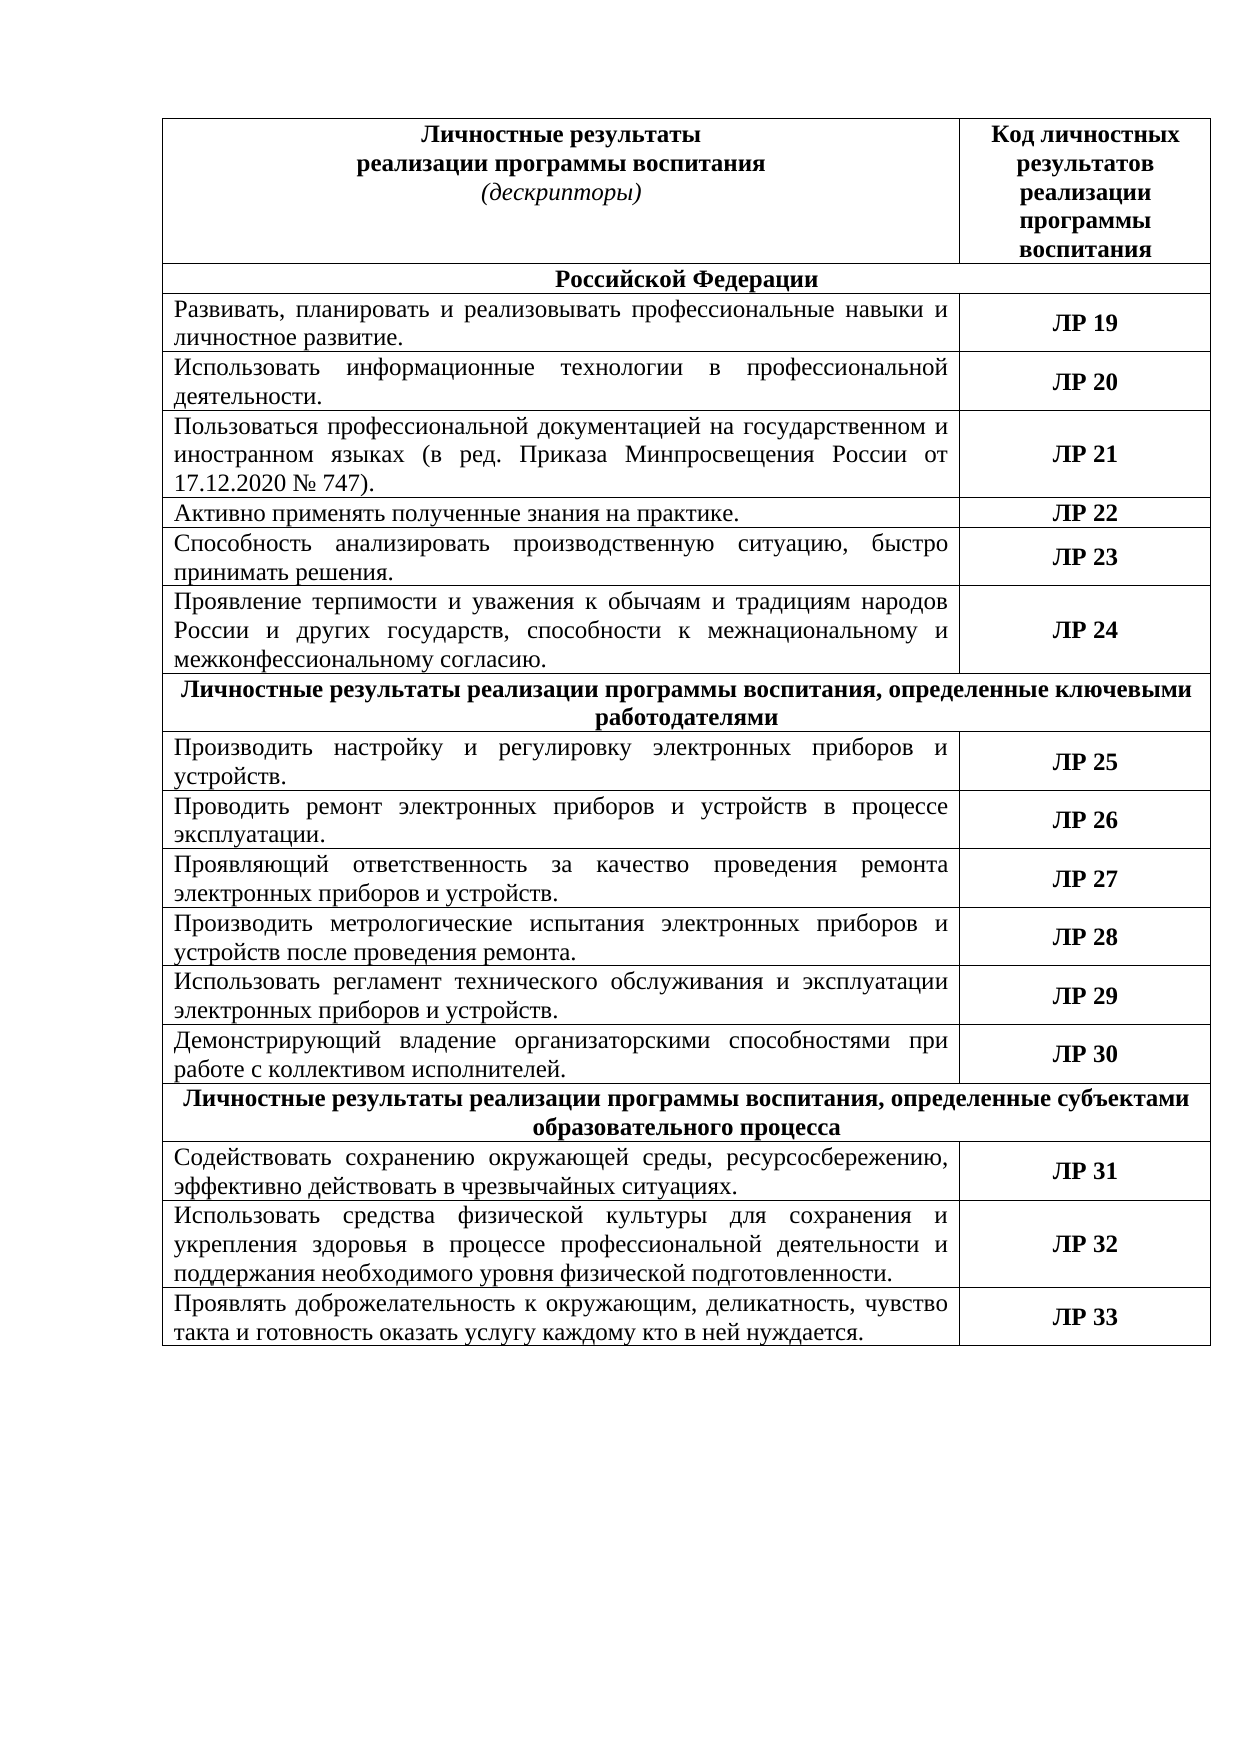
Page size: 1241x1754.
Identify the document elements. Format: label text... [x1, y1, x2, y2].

table_cell Содействовать сохранению окружающей среды, ресурсосбережению, эффективно действовать в чрезвычайных ситуациях. [163, 1142, 959, 1199]
table_cell ЛР 30 [960, 1025, 1210, 1082]
table_cell ЛР 32 [960, 1201, 1210, 1287]
table_cell Проявляющий ответственность за качество проведения ремонта электронных приборов и устройств. [163, 849, 959, 907]
table_cell ЛР 24 [960, 586, 1210, 673]
table_cell Личностные результаты реализации программы воспитания, определенные ключевыми работодателями [163, 674, 1210, 731]
table_cell Способность анализировать производственную ситуацию, быстро принимать решения. [163, 528, 959, 585]
table_cell ЛР 28 [960, 908, 1210, 965]
table_cell Использовать информационные технологии в профессиональной деятельности. [163, 352, 959, 410]
table_cell Активно применять полученные знания на практике. [163, 498, 959, 527]
table_cell ЛР 20 [960, 352, 1210, 410]
table_cell ЛР 19 [960, 294, 1210, 351]
table_cell Использовать регламент технического обслуживания и эксплуатации электронных приборов и устройств. [163, 966, 959, 1024]
table_cell ЛР 27 [960, 849, 1210, 907]
table_cell Пользоваться профессиональной документацией на государственном и иностранном языках (в ред. Приказа Минпросвещения России от 17.12.2020 № 747). [163, 411, 959, 497]
table_header Личностные результаты реализации программы воспитания (дескрипторы) [163, 119, 959, 263]
table_cell Личностные результаты реализации программы воспитания, определенные субъектами образовательного процесса [163, 1084, 1210, 1141]
table_cell Производить метрологические испытания электронных приборов и устройств после проведения ремонта. [163, 908, 959, 965]
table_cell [163, 264, 1210, 293]
table_cell Проводить ремонт электронных приборов и устройств в процессе эксплуатации. [163, 791, 959, 848]
table_cell Демонстрирующий владение организаторскими способностями при работе с коллективом исполнителей. [163, 1025, 959, 1082]
table_cell Проявлять доброжелательность к окружающим, деликатность, чувство такта и готовность оказать услугу каждому кто в ней нуждается. [163, 1288, 959, 1345]
table_cell ЛР 31 [960, 1142, 1210, 1199]
table_cell ЛР 33 [960, 1288, 1210, 1345]
table_cell Производить настройку и регулировку электронных приборов и устройств. [163, 732, 959, 790]
table_cell Использовать средства физической культуры для сохранения и укрепления здоровья в процессе профессиональной деятельности и поддержания необходимого уровня физической подготовленности. [163, 1201, 959, 1287]
table_cell ЛР 26 [960, 791, 1210, 848]
table_cell ЛР 25 [960, 732, 1210, 790]
table_cell ЛР 21 [960, 411, 1210, 497]
table_cell Развивать, планировать и реализовывать профессиональные навыки и личностное развитие. [163, 294, 959, 351]
table_cell ЛР 29 [960, 966, 1210, 1024]
table_cell Проявление терпимости и уважения к обычаям и традициям народов России и других государств, способности к межнациональному и межконфессиональному согласию. [163, 586, 959, 673]
table_cell ЛР 22 [960, 498, 1210, 527]
table_cell ЛР 23 [960, 528, 1210, 585]
table_header Код личностных результатов реализации программы воспитания [960, 119, 1210, 263]
